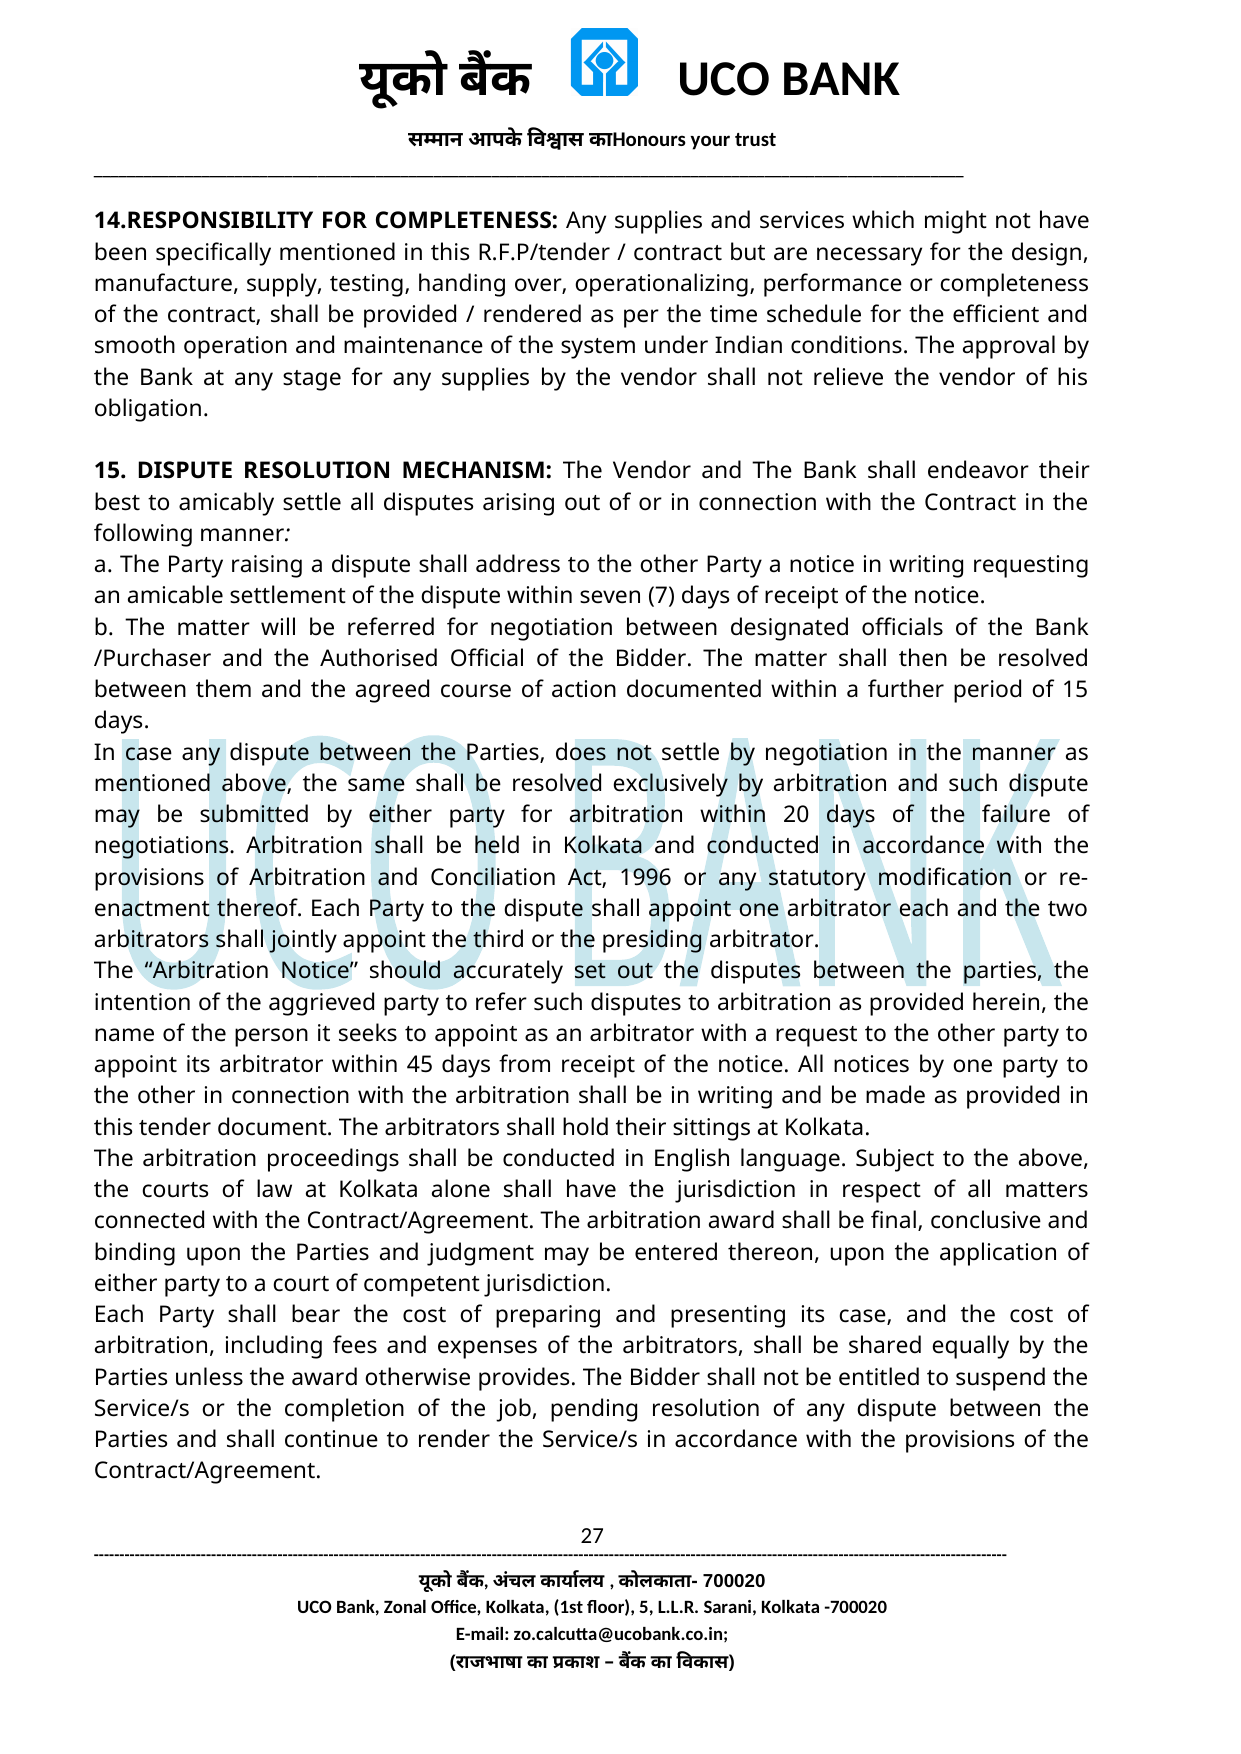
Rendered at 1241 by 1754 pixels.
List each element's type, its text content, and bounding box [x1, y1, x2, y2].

title b. The matter will be referred for negotiation between designated officials of the Bank /Purchaser and the Authorised Official of the Bidder. The matter shall then be resolved between them and the agreed course of action documented within a further period of 15 days. [94, 611, 1090, 736]
title Each Party shall bear the cost of preparing and presenting its case, and the cost of arbitration, including fees and expenses of the arbitrators, shall be shared equally by the Parties unless the award otherwise provides. The Bidder shall not be entitled to suspend the Service/s or the completion of the job, pending resolution of any dispute between the Parties and shall continue to render the Service/s in accordance with the provisions of the Contract/Agreement. [94, 1298, 1090, 1486]
picture [570, 28, 638, 96]
title In case any dispute between the Parties, does not settle by negotiation in the manner as mentioned above, the same shall be resolved exclusively by arbitration and such dispute may be submitted by either party for arbitration within 20 days of the failure of negotiations. Arbitration shall be held in Kolkata and conducted in accordance with the provisions of Arbitration and Conciliation Act, 1996 or any statutory modification or re-enactment thereof. Each Party to the dispute shall appoint one arbitrator each and the two arbitrators shall jointly appoint the third or the presiding arbitrator. [94, 736, 1090, 954]
title The “Arbitration Notice” should accurately set out the disputes between the parties, the intention of the aggrieved party to refer such disputes to arbitration as provided herein, the name of the person it seeks to appoint as an arbitrator with a request to the other party to appoint its arbitrator within 45 days from receipt of the notice. All notices by one party to the other in connection with the arbitration shall be in writing and be made as provided in this tender document. The arbitrators shall hold their sittings at Kolkata. [94, 954, 1090, 1142]
title 15. DISPUTE RESOLUTION MECHANISM: The Vendor and The Bank shall endeavor their best to amicably settle all disputes arising out of or in connection with the Contract in the following manner: [94, 454, 1090, 548]
title The arbitration proceedings shall be conducted in English language. Subject to the above, the courts of law at Kolkata alone shall have the jurisdiction in respect of all matters connected with the Contract/Agreement. The arbitration award shall be final, conclusive and binding upon the Parties and judgment may be entered thereon, upon the application of either party to a court of competent jurisdiction. [94, 1142, 1090, 1298]
title 14.RESPONSIBILITY FOR COMPLETENESS: Any supplies and services which might not have been specifically mentioned in this R.F.P/tender / contract but are necessary for the design, manufacture, supply, testing, handing over, operationalizing, performance or completeness of the contract, shall be provided / rendered as per the time schedule for the efficient and smooth operation and maintenance of the system under Indian conditions. The approval by the Bank at any stage for any supplies by the vendor shall not relieve the vendor of his obligation. [94, 204, 1090, 423]
title a. The Party raising a dispute shall address to the other Party a notice in writing requesting an amicable settlement of the dispute within seven (7) days of receipt of the notice. [94, 548, 1090, 611]
